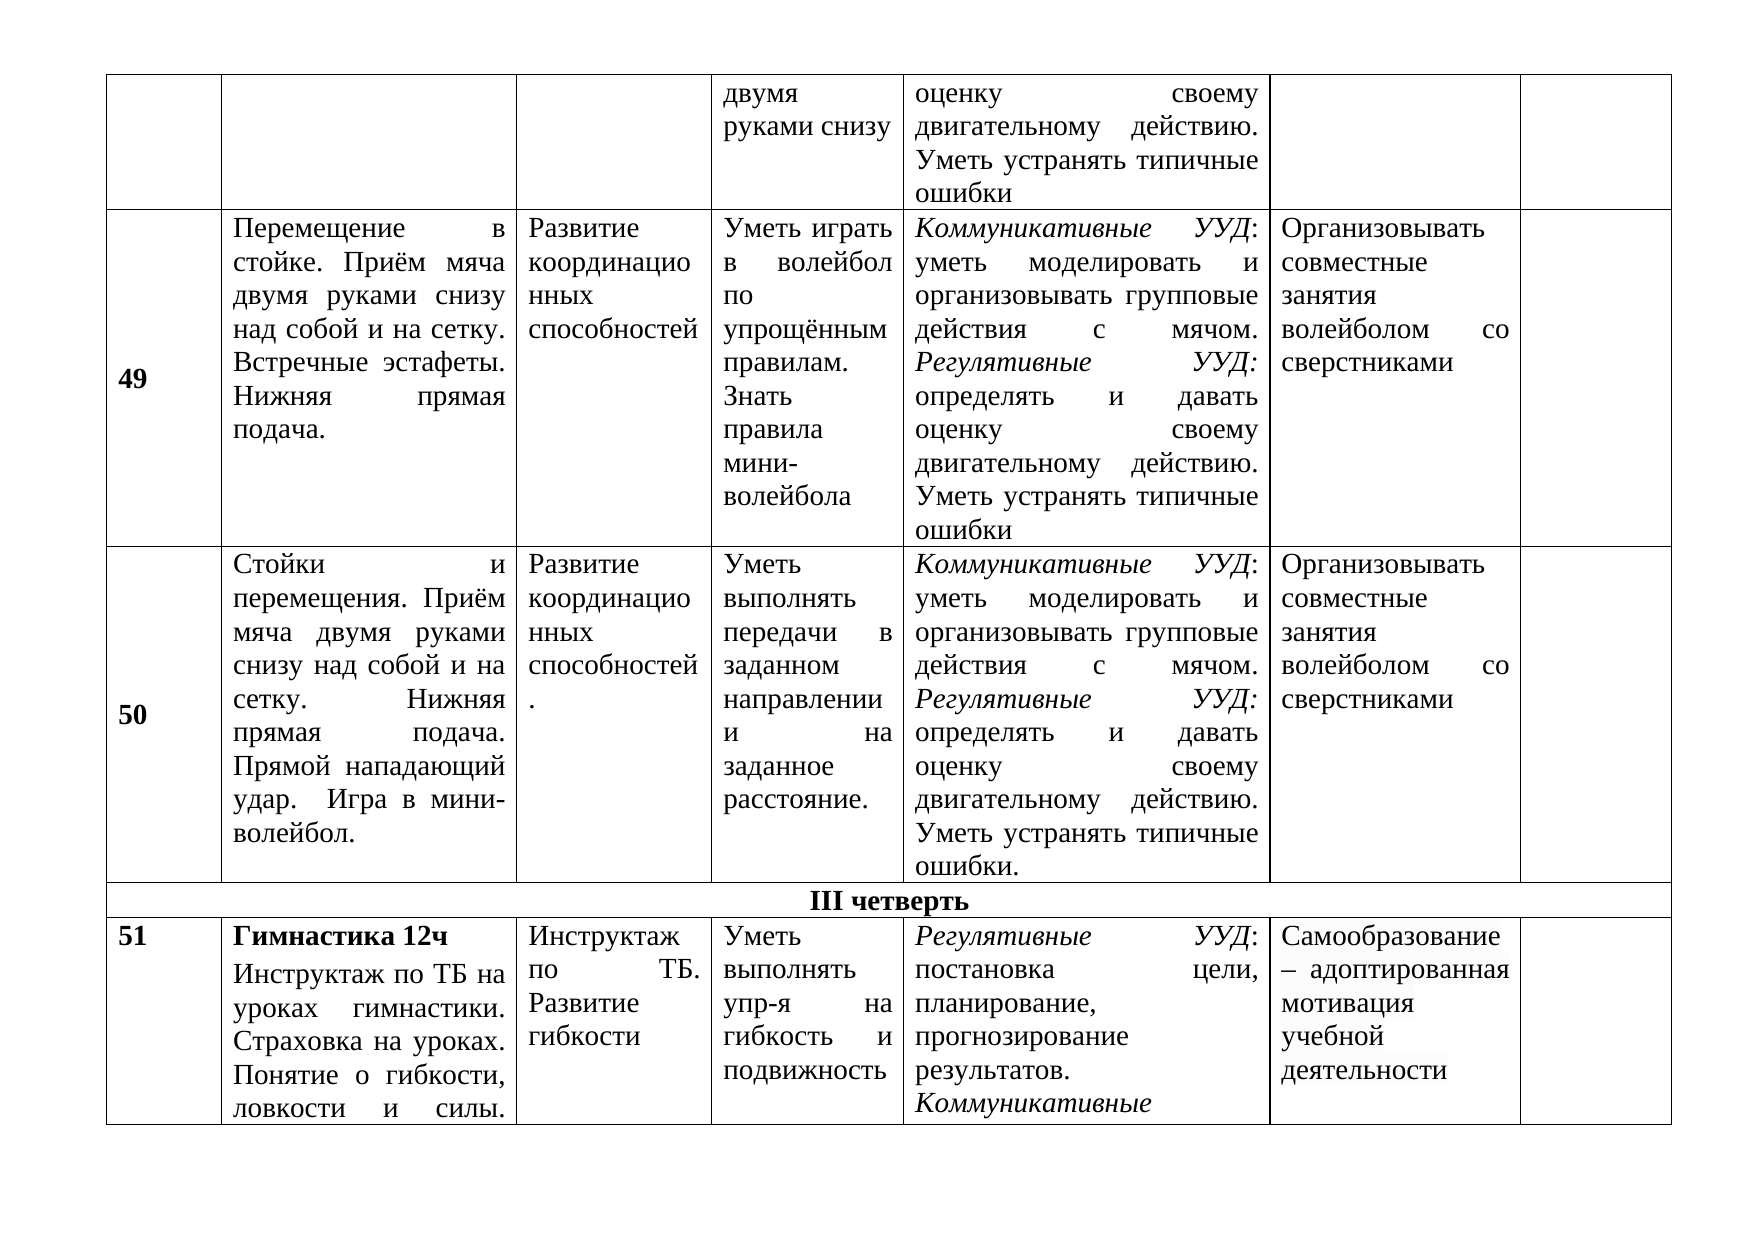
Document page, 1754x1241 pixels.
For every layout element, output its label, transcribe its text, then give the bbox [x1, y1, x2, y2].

table_cell Организовывать совместные занятия волейболом со сверстниками [1271, 547, 1520, 882]
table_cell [222, 918, 516, 1124]
table_cell Стойки и перемещения. Приём мяча двумя руками снизу над собой и на сетку. Нижняя прямая подача. Прямой нападающий удар. Игра в мини-волейбол. [222, 547, 516, 882]
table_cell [712, 75, 903, 209]
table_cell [712, 918, 903, 1124]
table_cell Перемещение в стойке. Приём мяча двумя руками снизу над собой и на сетку. Встречные эстафеты. Нижняя прямая подача. [222, 210, 516, 546]
table_cell [1521, 547, 1671, 882]
table_cell III четверть [107, 883, 1671, 917]
table_cell 50 [107, 547, 221, 882]
table_cell [1521, 210, 1671, 546]
table_cell Развитие координационных способностей [517, 210, 711, 546]
table_cell 48 [107, 75, 221, 209]
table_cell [517, 75, 711, 209]
table_cell [1521, 918, 1671, 1124]
table_cell 51 [107, 918, 221, 1124]
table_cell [517, 918, 711, 1124]
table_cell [1271, 75, 1520, 209]
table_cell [222, 75, 516, 209]
table_cell 49 [107, 210, 221, 546]
table_cell Развитие координационных способностей. [517, 547, 711, 882]
table_cell Уметь выполнять передачи в заданном направлении и на заданное расстояние. [712, 547, 903, 882]
table_cell Коммуникативные УУД: уметь моделировать и организовывать групповые действия с мячом. Регулятивные УУД: определять и давать оценку своему двигательному действию. Уметь устранять типичные ошибки. [904, 547, 1269, 882]
table_cell [1521, 75, 1671, 209]
table_cell Организовывать совместные занятия волейболом со сверстниками [1271, 210, 1520, 546]
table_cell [904, 75, 1269, 209]
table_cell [1271, 918, 1520, 1124]
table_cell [904, 918, 1269, 1124]
table_cell Уметь играть в волейбол по упрощённым правилам. Знать правила мини-волейбола [712, 210, 903, 546]
